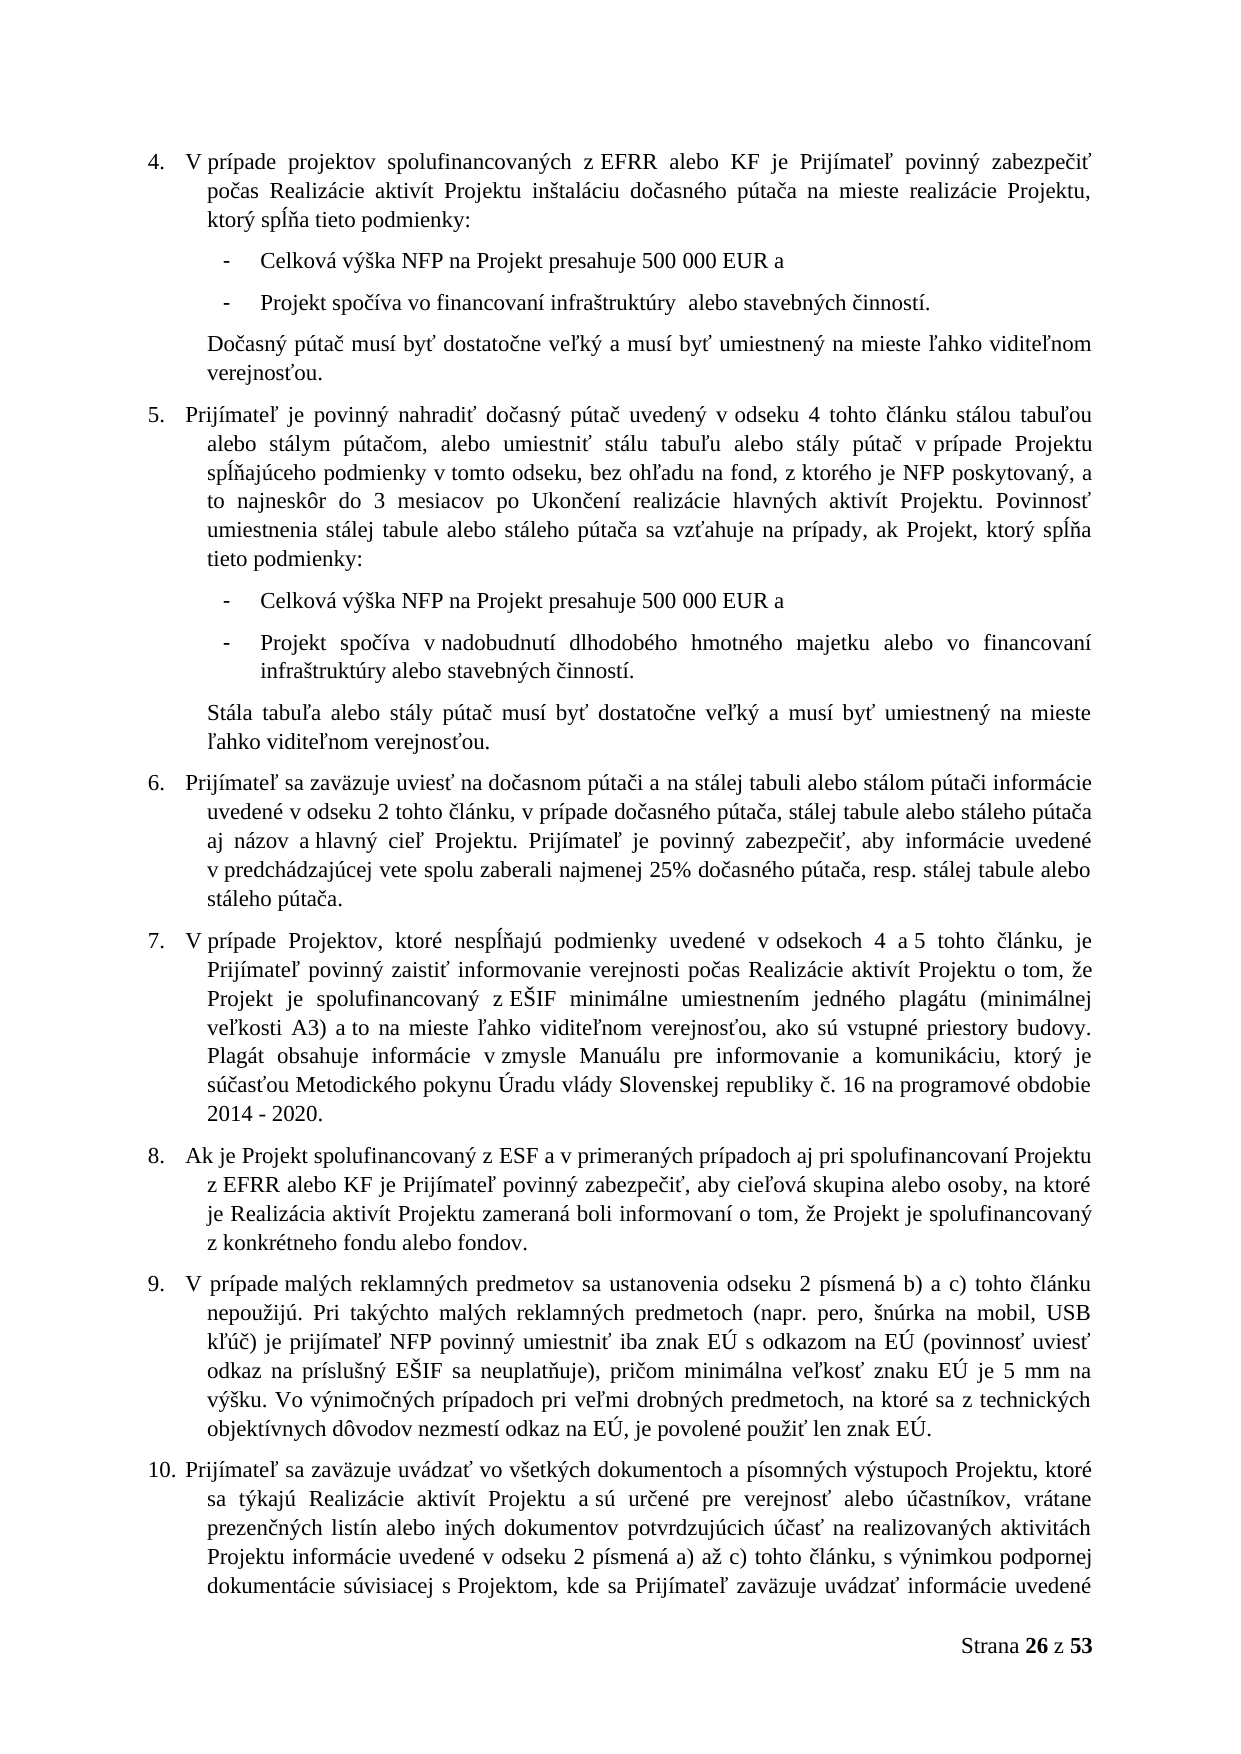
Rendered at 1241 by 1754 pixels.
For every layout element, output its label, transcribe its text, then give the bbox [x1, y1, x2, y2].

list V prípade projektov spolufinancovaných z EFRR alebo KF je Prijímateľ povinný zabezpečiť počas Realizácie aktivít Projektu inštaláciu dočasného pútača na mieste realizácie Projektu, ktorý spĺňa tieto podmienky: [148, 148, 1092, 232]
list Projekt spočíva v nadobudnutí dlhodobého hmotného majetku alebo vo financovaní infraštruktúry alebo stavebných činností. [223, 628, 1092, 684]
text Stála tabuľa alebo stály pútač musí byť dostatočne veľký a musí byť umiestnený na mieste ľahko viditeľnom verejnosťou. [207, 699, 1092, 754]
list V prípade Projektov, ktoré nespĺňajú podmienky uvedené v odsekoch 4 a 5 tohto článku, je Prijímateľ povinný zaistiť informovanie verejnosti počas Realizácie aktivít Projektu o tom, že Projekt je spolufinancovaný z EŠIF minimálne umiestnením jedného plagátu (minimálnej veľkosti A3) a to na mieste ľahko viditeľnom verejnosťou, ako sú vstupné priestory budovy. Plagát obsahuje informácie v zmysle Manuálu pre informovanie a komunikáciu, ktorý je súčasťou Metodického pokynu Úradu vlády Slovenskej republiky č. 16 na programové obdobie 2014 - 2020. [148, 927, 1092, 1127]
list Prijímateľ sa zaväzuje uviesť na dočasnom pútači a na stálej tabuli alebo stálom pútači informácie uvedené v odseku 2 tohto článku, v prípade dočasného pútača, stálej tabule alebo stáleho pútača aj názov a hlavný cieľ Projektu. Prijímateľ je povinný zabezpečiť, aby informácie uvedené v predchádzajúcej vete spolu zaberali najmenej 25% dočasného pútača, resp. stálej tabule alebo stáleho pútača. [148, 769, 1092, 912]
list V prípade malých reklamných predmetov sa ustanovenia odseku 2 písmená b) a c) tohto článku nepoužijú. Pri takýchto malých reklamných predmetoch (napr. pero, šnúrka na mobil, USB kľúč) je prijímateľ NFP povinný umiestniť iba znak EÚ s odkazom na EÚ (povinnosť uviesť odkaz na príslušný EŠIF sa neuplatňuje), pričom minimálna veľkosť znaku EÚ je na výšku. Vo výnimočných prípadoch pri veľmi drobných predmetoch, na ktoré sa z technických objektívnych dôvodov nezmestí odkaz na EÚ, je povolené použiť len znak EÚ. [148, 1270, 1092, 1441]
list Prijímateľ je povinný nahradiť dočasný pútač uvedený v odseku 4 tohto článku stálou tabuľou alebo stálym pútačom, alebo umiestniť stálu tabuľu alebo stály pútač v prípade Projektu spĺňajúceho podmienky v tomto odseku, bez ohľadu na fond, z ktorého je NFP poskytovaný, a to najneskôr do 3 mesiacov po Ukončení realizácie hlavných aktivít Projektu. Povinnosť umiestnenia stálej tabule alebo stáleho pútača sa vzťahuje na prípady, ak Projekt, ktorý spĺňa tieto podmienky: [148, 401, 1092, 572]
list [148, 1456, 1092, 1599]
list Celková výška NFP na Projekt presahuje 500 000 EUR a [223, 587, 1092, 613]
list Ak je Projekt spolufinancovaný z ESF a v primeraných prípadoch aj pri spolufinancovaní Projektu z EFRR alebo KF je Prijímateľ povinný zabezpečiť, aby cieľová skupina alebo osoby, na ktoré je Realizácia aktivít Projektu zameraná boli informovaní o tom, že Projekt je spolufinancovaný z konkrétneho fondu alebo fondov. [148, 1142, 1092, 1255]
list Projekt spočíva vo financovaní infraštruktúry alebo stavebných činností. [223, 289, 1092, 315]
text Dočasný pútač musí byť dostatočne veľký a musí byť umiestnený na mieste ľahko viditeľnom verejnosťou. [207, 330, 1092, 386]
list Celková výška NFP na Projekt presahuje 500 000 EUR a [223, 247, 1092, 273]
